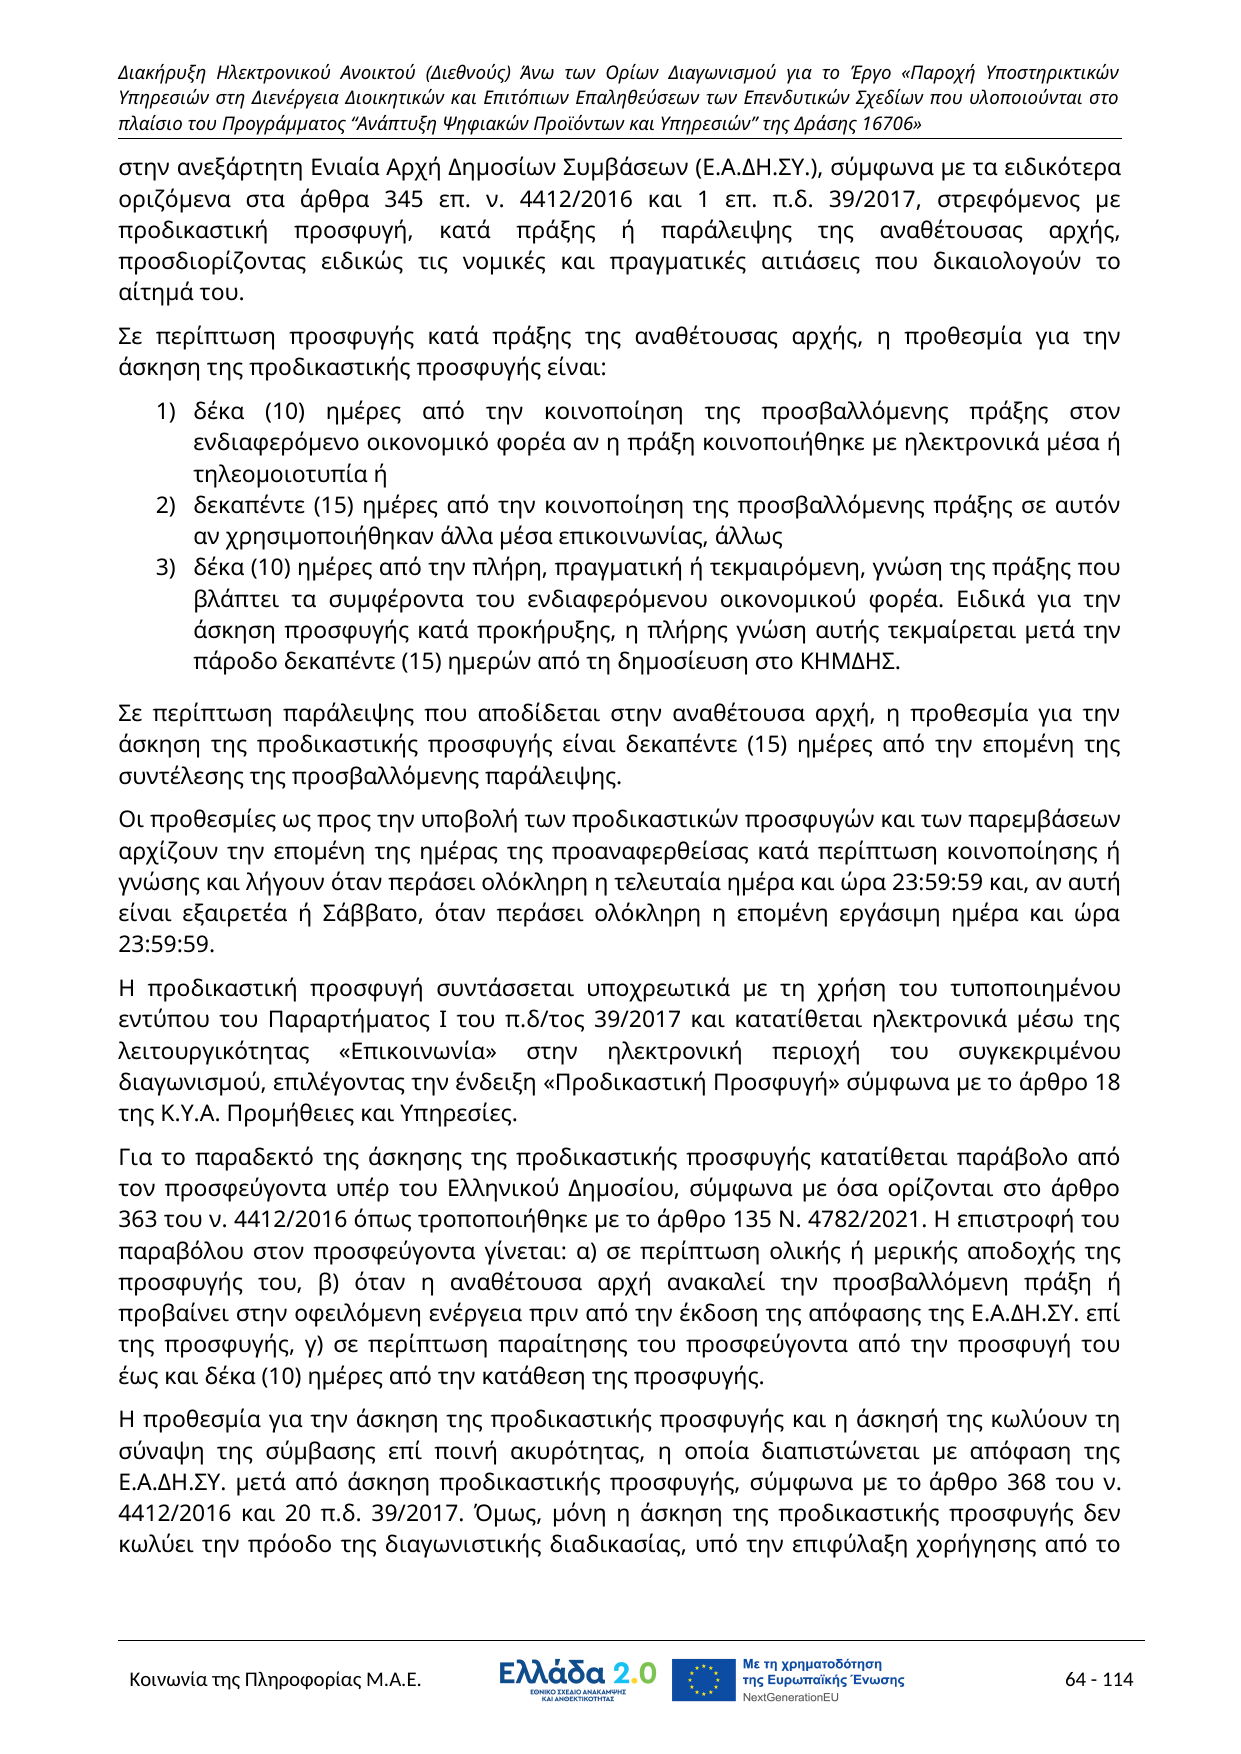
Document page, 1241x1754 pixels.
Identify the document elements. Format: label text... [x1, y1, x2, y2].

text Για το παραδεκτό της άσκησης της προδικαστικής προσφυγής κατατίθεται παράβολο από τον προσφεύγοντα υπέρ του Ελληνικού Δημοσίου, σύμφωνα με όσα ορίζονται στο άρθρο 363 του ν. 4412/2016 όπως τροποποιήθηκε με το άρθρο 135 Ν. 4782/2021. Η επιστροφή του παραβόλου στον προσφεύγοντα γίνεται: α) σε περίπτωση ολικής ή μερικής αποδοχής της προσφυγής του, β) όταν η αναθέτουσα αρχή ανακαλεί την προσβαλλόμενη πράξη ή προβαίνει στην οφειλόμενη ενέργεια πριν από την έκδοση της απόφασης της Ε.Α.ΔΗ.ΣΥ. επί της προσφυγής, γ) σε περίπτωση παραίτησης του προσφεύγοντα από την προσφυγή του έως και δέκα (10) ημέρες από την κατάθεση της προσφυγής. [118, 1141, 1122, 1391]
text Η προδικαστική προσφυγή συντάσσεται υποχρεωτικά με τη χρήση του τυποποιημένου εντύπου του Παραρτήματος Ι του π.δ/τος 39/2017 και κατατίθεται ηλεκτρονικά μέσω της λειτουργικότητας «Επικοινωνία» στην ηλεκτρονική περιοχή του συγκεκριμένου διαγωνισμού, επιλέγοντας την ένδειξη «Προδικαστική Προσφυγή» σύμφωνα με το άρθρο 18 της Κ.Υ.Α. Προμήθειες και Υπηρεσίες. [118, 972, 1122, 1128]
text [118, 1403, 1122, 1559]
list δέκα (10) ημέρες από την πλήρη, πραγματική ή τεκμαιρόμενη, γνώση της πράξης που βλάπτει τα συμφέροντα του ενδιαφερόμενου οικονομικού φορέα. Ειδικά για την άσκηση προσφυγής κατά προκήρυξης, η πλήρης γνώση αυτής τεκμαίρεται μετά την πάροδο δεκαπέντε (15) ημερών από τη δημοσίευση στο ΚΗΜΔΗΣ. [156, 551, 1122, 676]
text Σε περίπτωση παράλειψης που αποδίδεται στην αναθέτουσα αρχή, η προθεσμία για την άσκηση της προδικαστικής προσφυγής είναι δεκαπέντε (15) ημέρες από την επομένη της συντέλεσης της προσβαλλόμενης παράλειψης. [118, 697, 1122, 791]
list δεκαπέντε (15) ημέρες από την κοινοποίηση της προσβαλλόμενης πράξης σε αυτόν αν χρησιμοποιήθηκαν άλλα μέσα επικοινωνίας, άλλως [156, 489, 1122, 551]
text Οι προθεσμίες ως προς την υποβολή των προδικαστικών προσφυγών και των παρεμβάσεων αρχίζουν την επομένη της ημέρας της προαναφερθείσας κατά περίπτωση κοινοποίησης ή γνώσης και λήγουν όταν περάσει ολόκληρη η τελευταία ημέρα και ώρα 23:59:59 και, αν αυτή είναι εξαιρετέα ή Σάββατο, όταν περάσει ολόκληρη η επομένη εργάσιμη ημέρα και ώρα 23:59:59. [118, 803, 1122, 959]
picture [484, 1643, 919, 1717]
list δέκα (10) ημέρες από την κοινοποίηση της προσβαλλόμενης πράξης στον ενδιαφερόμενο οικονομικό φορέα αν η πράξη κοινοποιήθηκε με ηλεκτρονικά μέσα ή τηλεομοιοτυπία ή [156, 395, 1122, 489]
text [118, 151, 1122, 307]
text Σε περίπτωση προσφυγής κατά πράξης της αναθέτουσας αρχής, η προθεσμία για την άσκηση της προδικαστικής προσφυγής είναι: [118, 320, 1122, 382]
